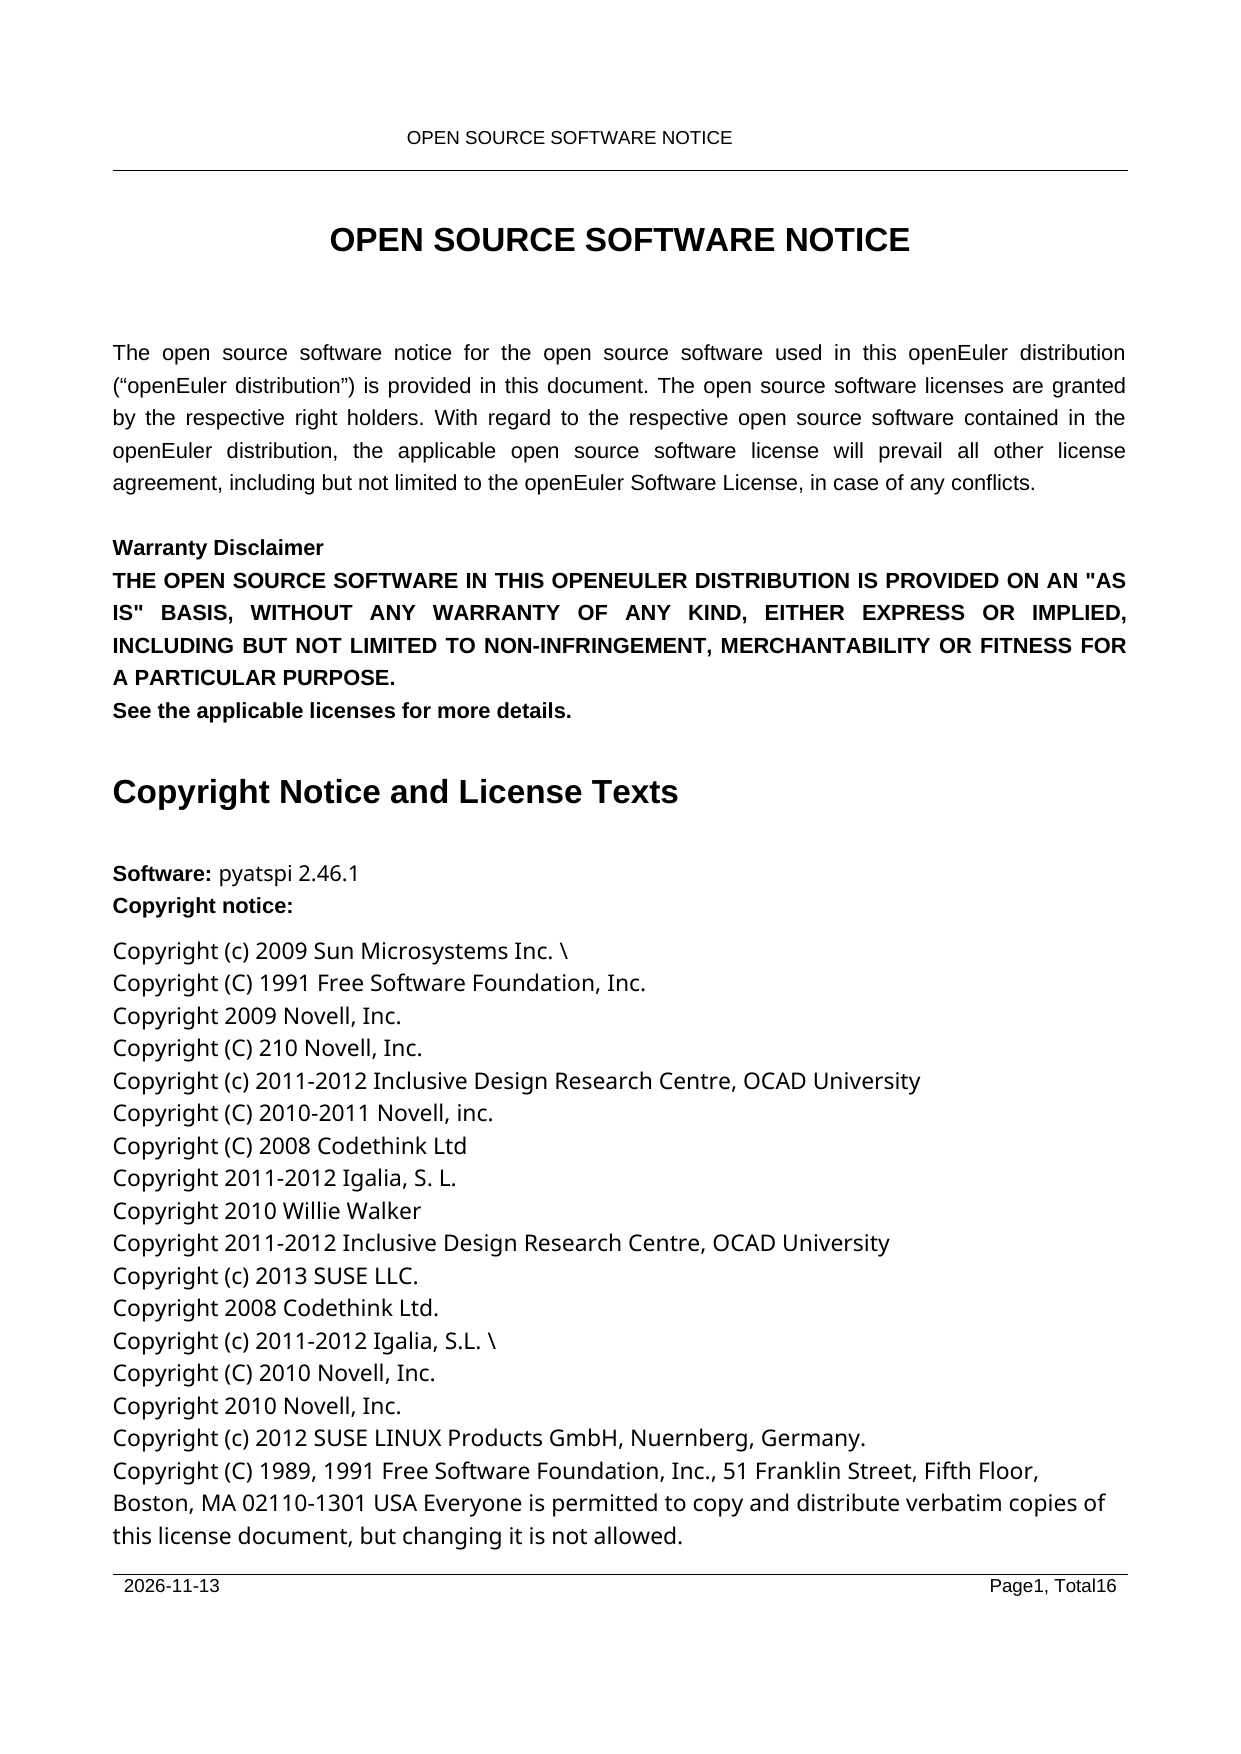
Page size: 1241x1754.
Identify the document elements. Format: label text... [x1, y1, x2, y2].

text Copyright Notice and License Texts [112, 759, 1128, 824]
text Copyright notice: [112, 889, 1128, 921]
text Warranty Disclaimer [112, 531, 1128, 564]
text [112, 934, 1128, 1551]
title Software: pyatspi 2.46.1 [112, 856, 1128, 889]
text THE OPEN SOURCE SOFTWARE IN THIS OPENEULER DISTRIBUTION IS PROVIDED ON AN "AS IS" BASIS, WITHOUT ANY WARRANTY OF ANY KIND, EITHER EXPRESS OR IMPLIED, INCLUDING BUT NOT LIMITED TO NON-INFRINGEMENT, MERCHANTABILITY OR FITNESS FOR A PARTICULAR PURPOSE. See the applicable licenses for more details. [112, 564, 1128, 726]
text OPEN SOURCE SOFTWARE NOTICE [112, 206, 1128, 271]
text The open source software notice for the open source software used in this openEuler distribution (“openEuler distribution”) is provided in this document. The open source software licenses are granted by the respective right holders. With regard to the respective open source software contained in the openEuler distribution, the applicable open source software license will prevail all other license agreement, including but not limited to the openEuler Software License, in case of any conflicts. [112, 336, 1128, 499]
